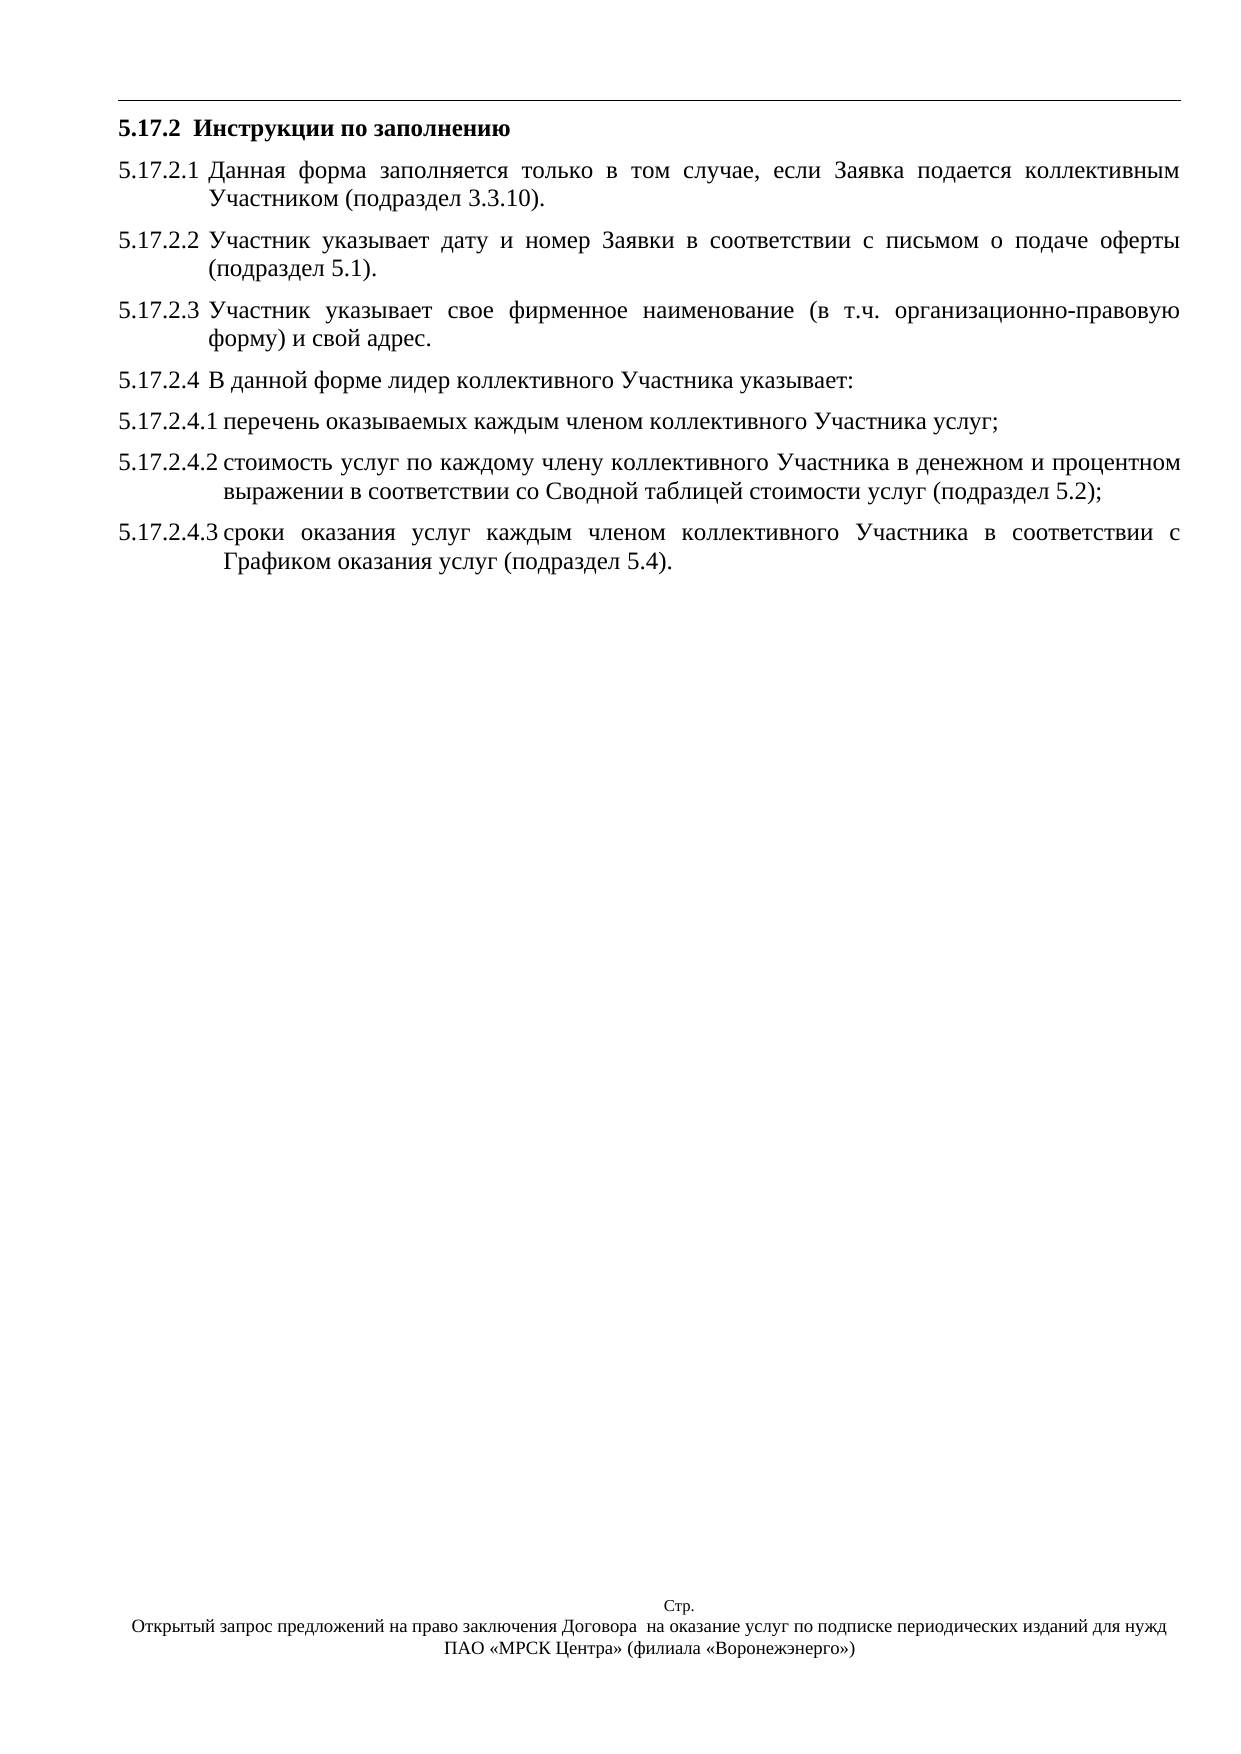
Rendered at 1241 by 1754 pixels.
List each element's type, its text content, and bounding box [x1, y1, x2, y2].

list Участник указывает свое фирменное наименование (в т.ч. организационно-правовую форму) и свой адрес. [118, 295, 1181, 352]
list сроки оказания услуг каждым членом коллективного Участника в соответствии с Графиком оказания услуг (подраздел 5.4). [118, 517, 1181, 575]
list В данной форме лидер коллективного Участника указывает: [118, 365, 1181, 393]
list Данная форма заполняется только в том случае, если Заявка подается коллективным Участником (подраздел 3.3.10). [118, 155, 1181, 212]
list стоимость услуг по каждому члену коллективного Участника в денежном и процентном выражении в соответствии со Сводной таблицей стоимости услуг (подраздел 5.2); [118, 447, 1181, 505]
list перечень оказываемых каждым членом коллективного Участника услуг; [118, 406, 1181, 435]
subtitle Инструкции по заполнению [118, 113, 1181, 142]
list Участник указывает дату и номер Заявки в соответствии с письмом о подаче оферты (подраздел 5.1). [118, 225, 1181, 282]
